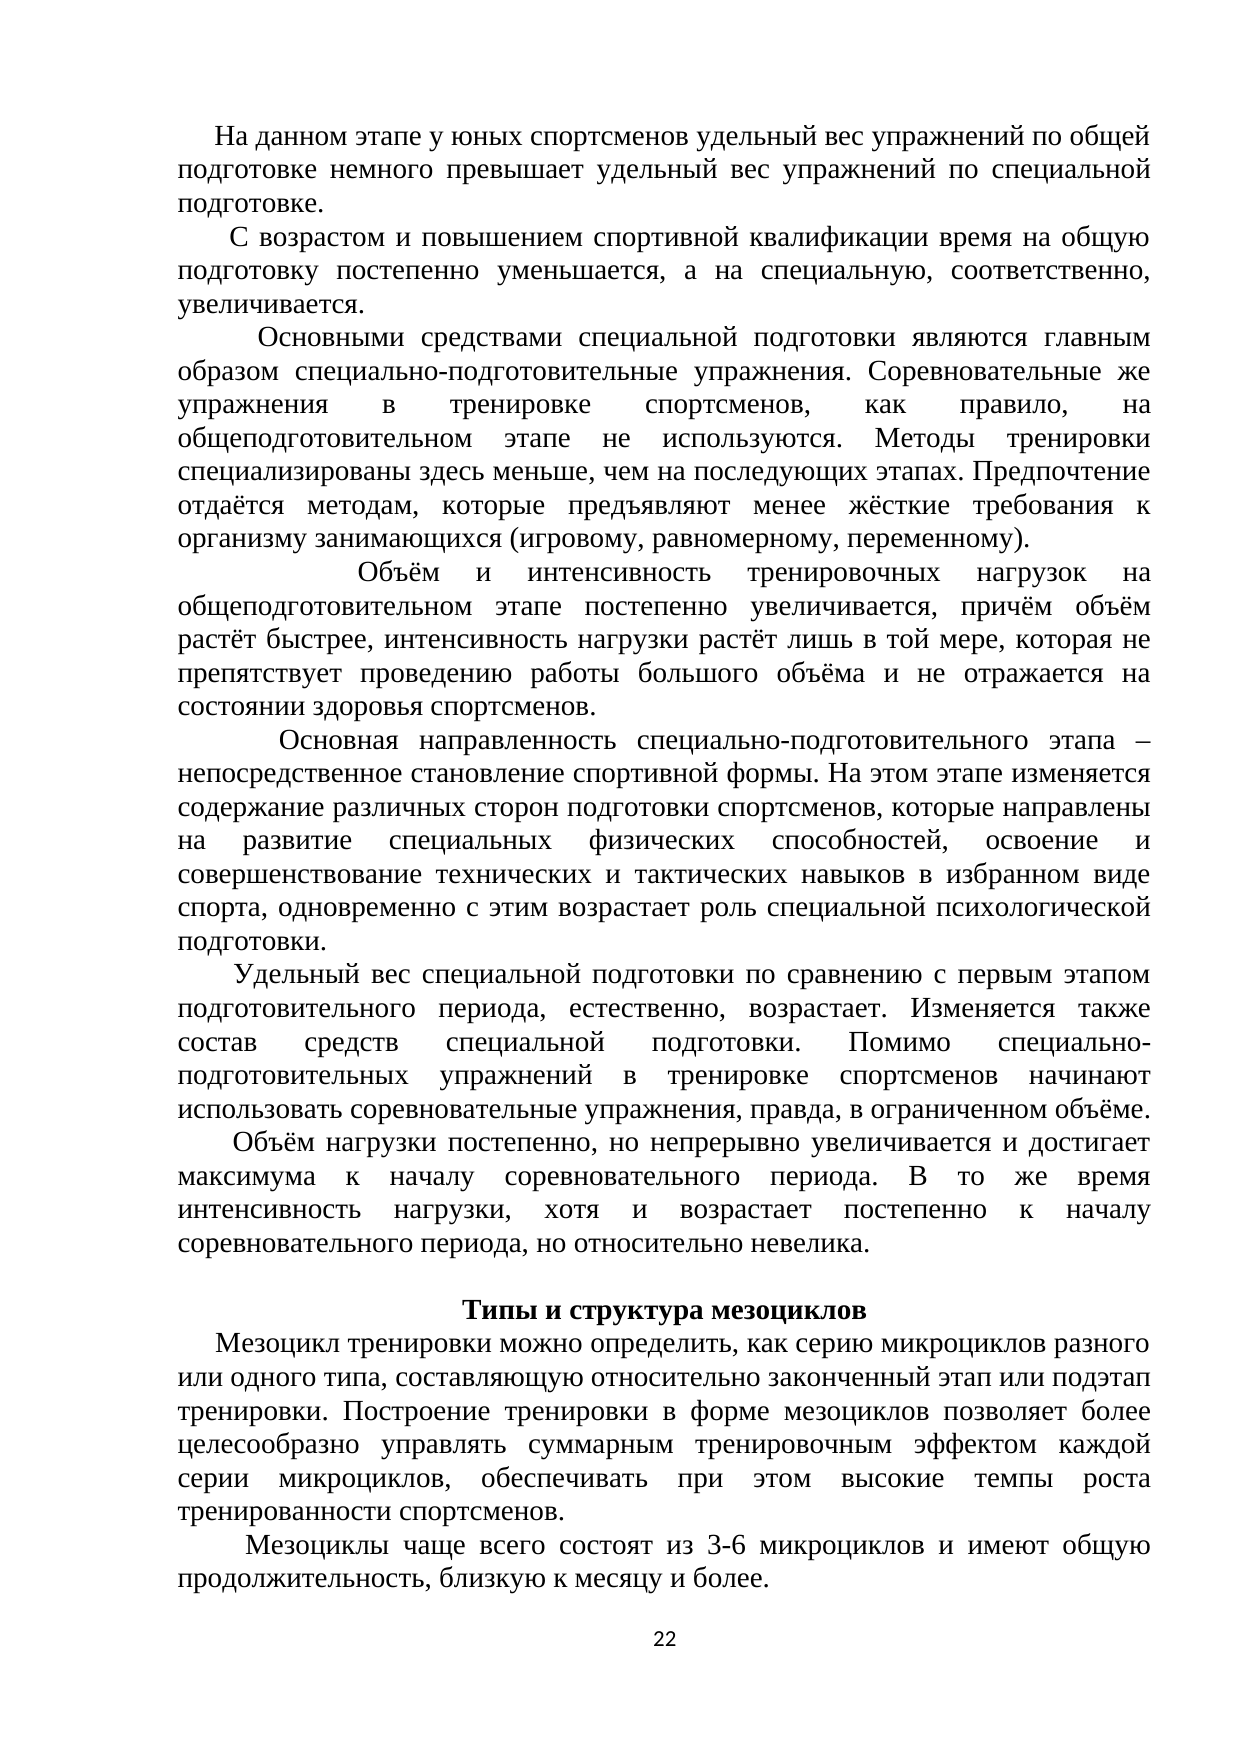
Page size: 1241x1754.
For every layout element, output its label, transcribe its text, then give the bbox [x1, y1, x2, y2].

text Основная направленность специально-подготовительного этапа – непосредственное становление спортивной формы. На этом этапе изменяется содержание различных сторон подготовки спортсменов, которые направлены на развитие специальных физических способностей, освоение и совершенствование технических и тактических навыков в избранном виде спорта, одновременно с этим возрастает роль специальной психологической подготовки. [177, 722, 1152, 957]
text Удельный вес специальной подготовки по сравнению с первым этапом подготовительного периода, естественно, возрастает. Изменяется также состав средств специальной подготовки. Помимо специально-подготовительных упражнений в тренировке спортсменов начинают использовать соревновательные упражнения, правда, в ограниченном объёме. [177, 957, 1152, 1124]
text С возрастом и повышением спортивной квалификации время на общую подготовку постепенно уменьшается, а на специальную, соответственно, увеличивается. [177, 219, 1152, 319]
text На данном этапе у юных спортсменов удельный вес упражнений по общей подготовке немного превышает удельный вес упражнений по специальной подготовке. [177, 118, 1152, 219]
text Объём и интенсивность тренировочных нагрузок на общеподготовительном этапе постепенно увеличивается, причём объём растёт быстрее, интенсивность нагрузки растёт лишь в той мере, которая не препятствует проведению работы большого объёма и не отражается на состоянии здоровья спортсменов. [177, 554, 1152, 722]
text Типы и структура мезоциклов [177, 1292, 1152, 1326]
text Объём нагрузки постепенно, но непрерывно увеличивается и достигает максимума к началу соревновательного периода. В то же время интенсивность нагрузки, хотя и возрастает постепенно к началу соревновательного периода, но относительно невелика. [177, 1124, 1152, 1258]
text Основными средствами специальной подготовки являются главным образом специально-подготовительные упражнения. Соревновательные же упражнения в тренировке спортсменов, как правило, на общеподготовительном этапе не используются. Методы тренировки специализированы здесь меньше, чем на последующих этапах. Предпочтение отдаётся методам, которые предъявляют менее жёсткие требования к организму занимающихся (игровому, равномерному, переменному). [177, 319, 1152, 554]
text Мезоциклы чаще всего состоят из 3-6 микроциклов и имеют общую продолжительность, близкую к месяцу и более. [177, 1527, 1152, 1594]
text Мезоцикл тренировки можно определить, как серию микроциклов разного или одного типа, составляющую относительно законченный этап или подэтап тренировки. Построение тренировки в форме мезоциклов позволяет более целесообразно управлять суммарным тренировочным эффектом каждой серии микроциклов, обеспечивать при этом высокие темпы роста тренированности спортсменов. [177, 1326, 1152, 1527]
